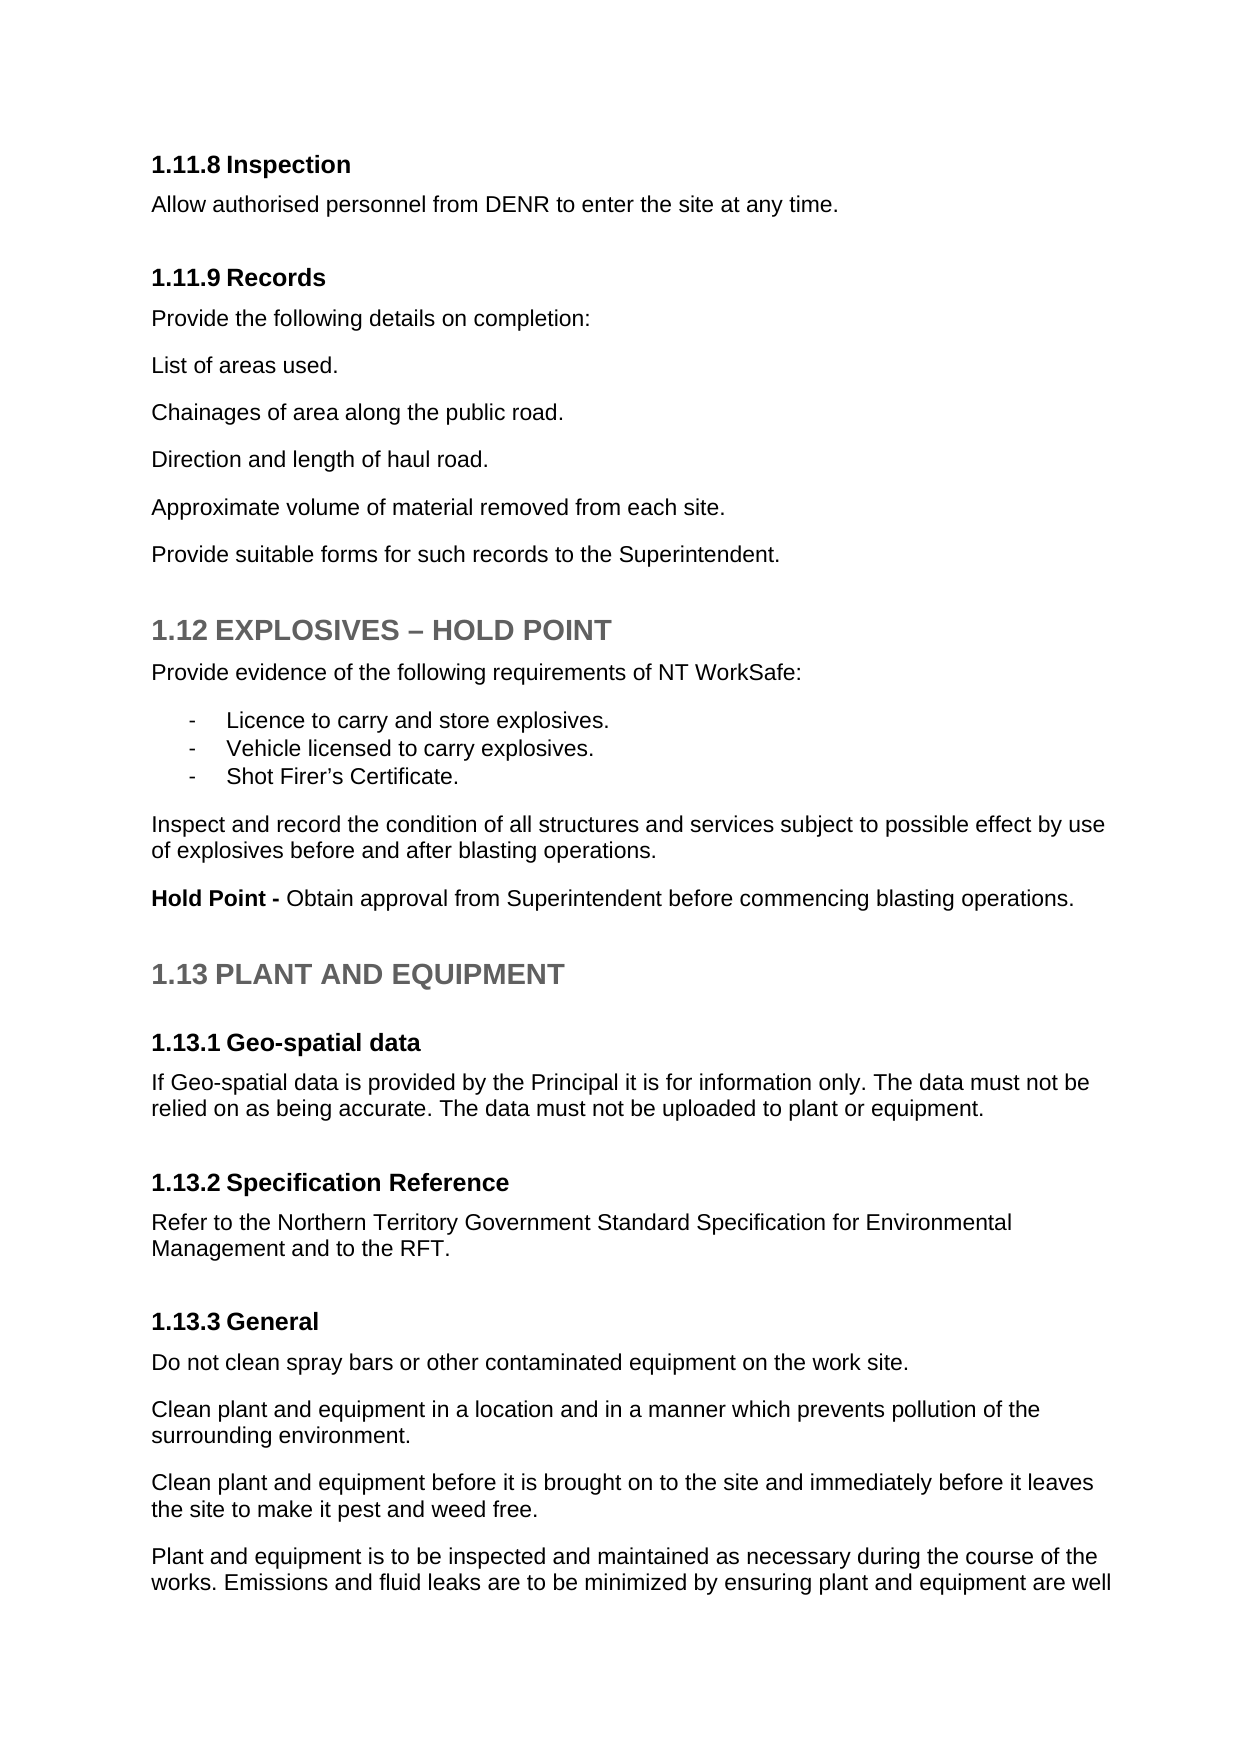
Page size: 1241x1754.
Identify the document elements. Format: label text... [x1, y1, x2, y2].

text Chainages of area along the public road. [151, 399, 1120, 425]
text Provide evidence of the following requirements of NT WorkSafe: [151, 659, 1120, 685]
list Vehicle licensed to carry explosives. [189, 734, 1120, 762]
subtitle General [151, 1307, 1120, 1336]
text Clean plant and equipment in a location and in a manner which prevents pollution of the surrounding environment. [151, 1396, 1120, 1448]
list Shot Firer’s Certificate. [189, 762, 1120, 790]
text Provide suitable forms for such records to the Superintendent. [151, 541, 1120, 567]
text Provide the following details on completion: [151, 305, 1120, 331]
text Refer to the Northern Territory Government Standard Specification for Environmental Management and to the RFT. [151, 1209, 1120, 1261]
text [151, 1543, 1120, 1596]
text Approximate volume of material removed from each site. [151, 493, 1120, 520]
text Direction and length of haul road. [151, 446, 1120, 473]
subtitle Explosives – hold point [151, 613, 1120, 646]
text Do not clean spray bars or other contaminated equipment on the work site. [151, 1348, 1120, 1375]
subtitle Specification Reference [151, 1167, 1120, 1196]
text If Geo-spatial data is provided by the Principal it is for information only. The data must not be relied on as being accurate. The data must not be uploaded to plant or equipment. [151, 1069, 1120, 1122]
text Hold Point - Obtain approval from Superintendent before commencing blasting operations. [151, 884, 1120, 911]
text Inspect and record the condition of all structures and services subject to possible effect by use of explosives before and after blasting operations. [151, 811, 1120, 864]
subtitle Geo-spatial data [151, 1028, 1120, 1056]
subtitle Plant and Equipment [151, 957, 1120, 990]
subtitle Inspection [151, 150, 1120, 179]
text List of areas used. [151, 352, 1120, 378]
list Licence to carry and store explosives. [189, 706, 1120, 734]
subtitle Records [151, 263, 1120, 292]
text Allow authorised personnel from DENR to enter the site at any time. [151, 191, 1120, 218]
text Clean plant and equipment before it is brought on to the site and immediately before it leaves the site to make it pest and weed free. [151, 1469, 1120, 1522]
